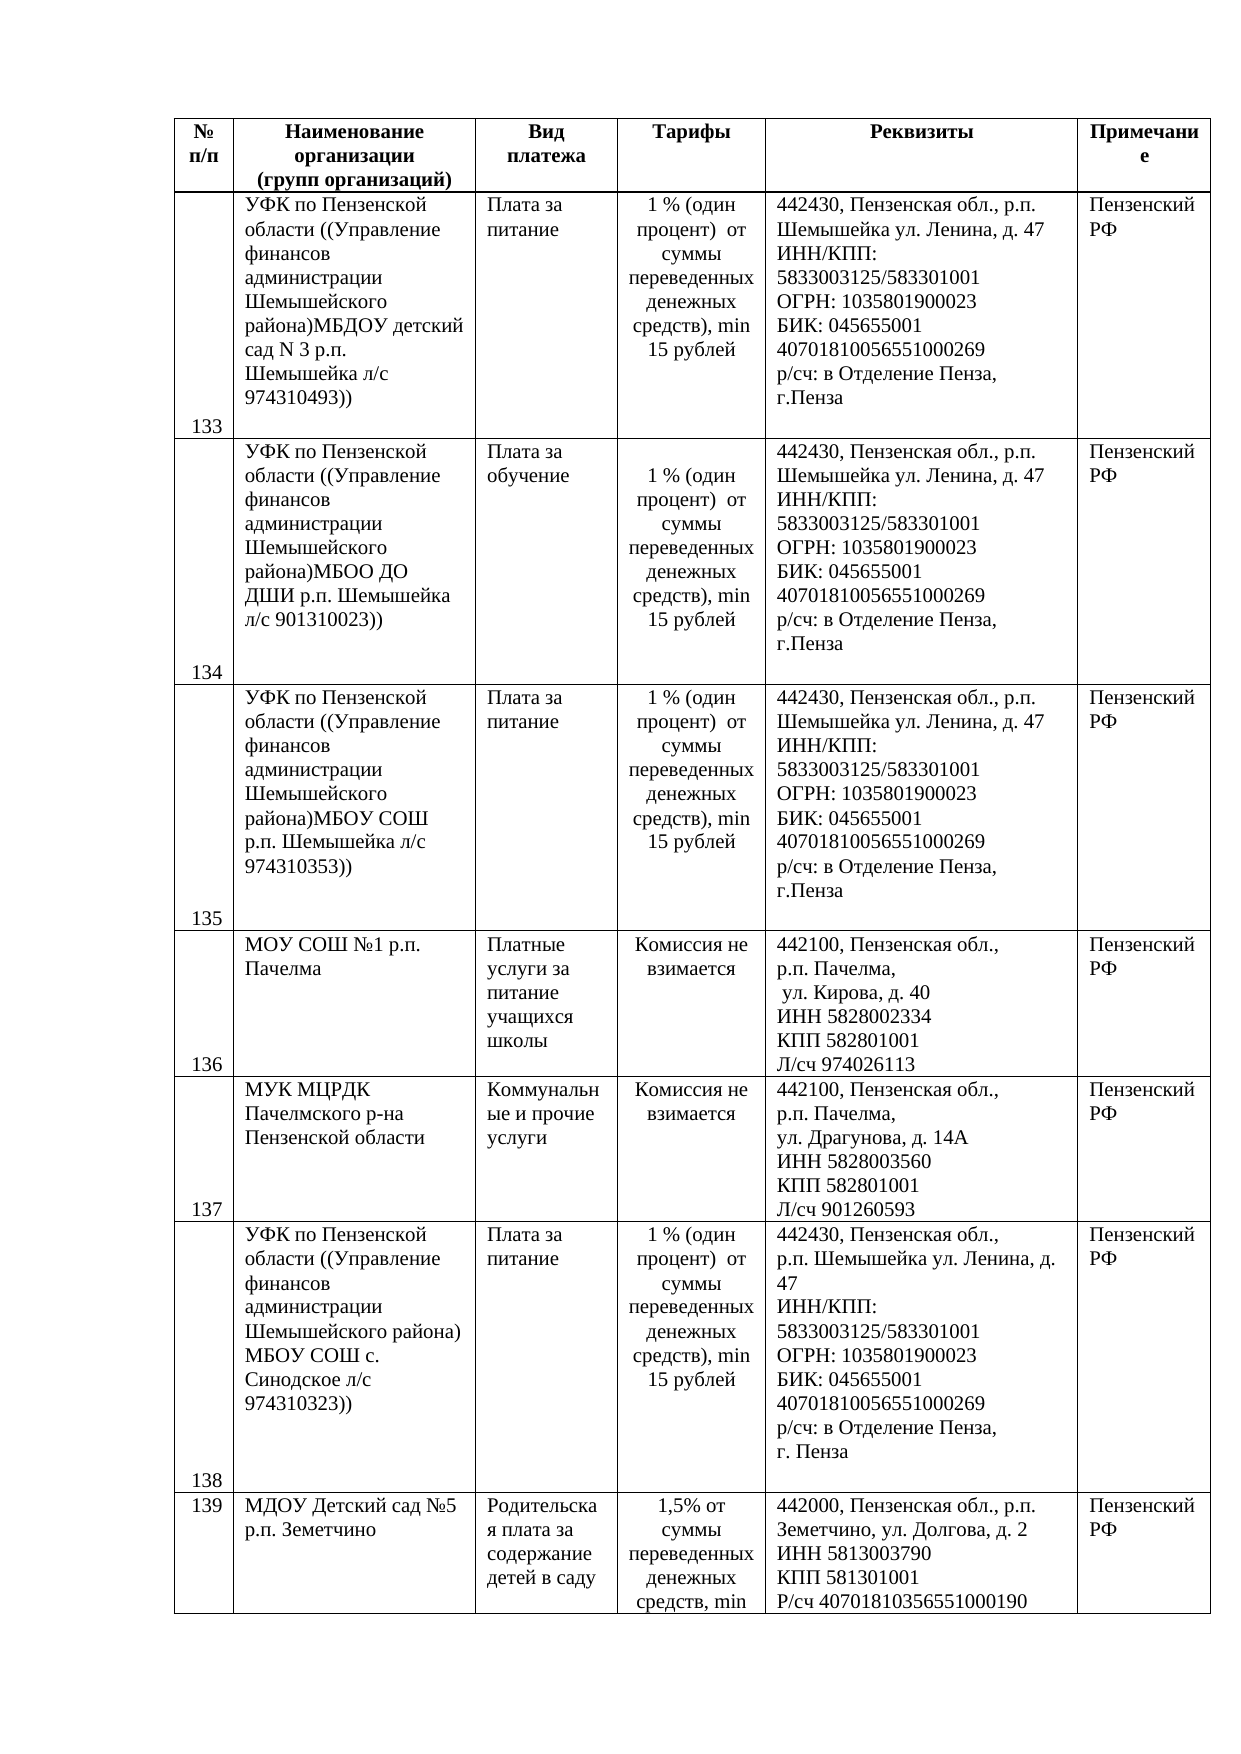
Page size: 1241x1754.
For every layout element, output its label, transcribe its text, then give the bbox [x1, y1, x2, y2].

table_cell 135 [175, 685, 233, 930]
table_header № п/п [175, 119, 233, 191]
table_header Примечание [1078, 119, 1210, 191]
table_cell 1 % (один процент) от суммы переведенных денежных средств), min 15 рублей [618, 1222, 765, 1492]
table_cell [766, 193, 1077, 438]
table_cell 442100, Пензенская обл., р.п. Пачелма, ул. Драгунова, д. 14А ИНН 5828003560 КПП 582801001 Л/сч 901260593 [766, 1077, 1077, 1221]
table_cell Пензенский РФ [1078, 1222, 1210, 1492]
table_cell УФК по Пензенской области ((Управление финансов администрации Шемышейского района)МБДОУ детский сад N 3 р.п. Шемышейка л/с 974310493)) [234, 193, 475, 438]
table_cell Коммунальные и прочие услуги [476, 1077, 617, 1221]
table_cell 134 [175, 439, 233, 684]
table_cell УФК по Пензенской области ((Управление финансов администрации Шемышейского района) МБОУ СОШ с. Синодское л/с 974310323)) [234, 1222, 475, 1492]
table_cell Пензенский РФ [1078, 685, 1210, 930]
table_header Вид платежа [476, 119, 617, 191]
table_cell МДОУ Детский сад №5 р.п. Земетчино [234, 1493, 475, 1613]
table_cell Комиссия не взимается [618, 1077, 765, 1221]
table_cell Плата за питание [476, 685, 617, 930]
table_cell Пензенский РФ [1078, 439, 1210, 684]
table_header Реквизиты [766, 119, 1077, 191]
table_cell УФК по Пензенской области ((Управление финансов администрации Шемышейского района)МБОУ СОШ р.п. Шемышейка л/с 974310353)) [234, 685, 475, 930]
table_cell 138 [175, 1222, 233, 1492]
table_cell Комиссия не взимается [618, 931, 765, 1076]
table_cell 136 [175, 931, 233, 1076]
table_cell Плата за питание [476, 193, 617, 438]
table_cell 139 [175, 1493, 233, 1613]
table_cell Пензенский РФ [1078, 193, 1210, 438]
table_cell Пензенский РФ [1078, 931, 1210, 1076]
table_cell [618, 1493, 765, 1613]
table_cell 1 % (один процент) от суммы переведенных денежных средств), min 15 рублей [618, 439, 765, 684]
table_cell Плата за питание [476, 1222, 617, 1492]
table_header Тарифы [618, 119, 765, 191]
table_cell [618, 193, 765, 438]
table_cell МУК МЦРДК Пачелмского р-на Пензенской области [234, 1077, 475, 1221]
table_header Наименование организации (групп организаций) [234, 119, 475, 191]
table_cell Плата за обучение [476, 439, 617, 684]
table_cell МОУ СОШ №1 р.п. Пачелма [234, 931, 475, 1076]
table_cell Пензенский РФ [1078, 1493, 1210, 1613]
table_cell 1 % (один процент) от суммы переведенных денежных средств), min 15 рублей [618, 685, 765, 930]
table_cell Платные услуги за питание учащихся школы [476, 931, 617, 1076]
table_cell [476, 1493, 617, 1613]
table_cell 137 [175, 1077, 233, 1221]
table_cell Пензенский РФ [1078, 1077, 1210, 1221]
table_cell 133 [175, 193, 233, 438]
table_cell 442100, Пензенская обл., р.п. Пачелма, ул. Кирова, д. 40 ИНН 5828002334 КПП 582801001 Л/сч 974026113 [766, 931, 1077, 1076]
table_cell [766, 1493, 1077, 1613]
table_cell УФК по Пензенской области ((Управление финансов администрации Шемышейского района)МБОО ДО ДШИ р.п. Шемышейка л/с 901310023)) [234, 439, 475, 684]
